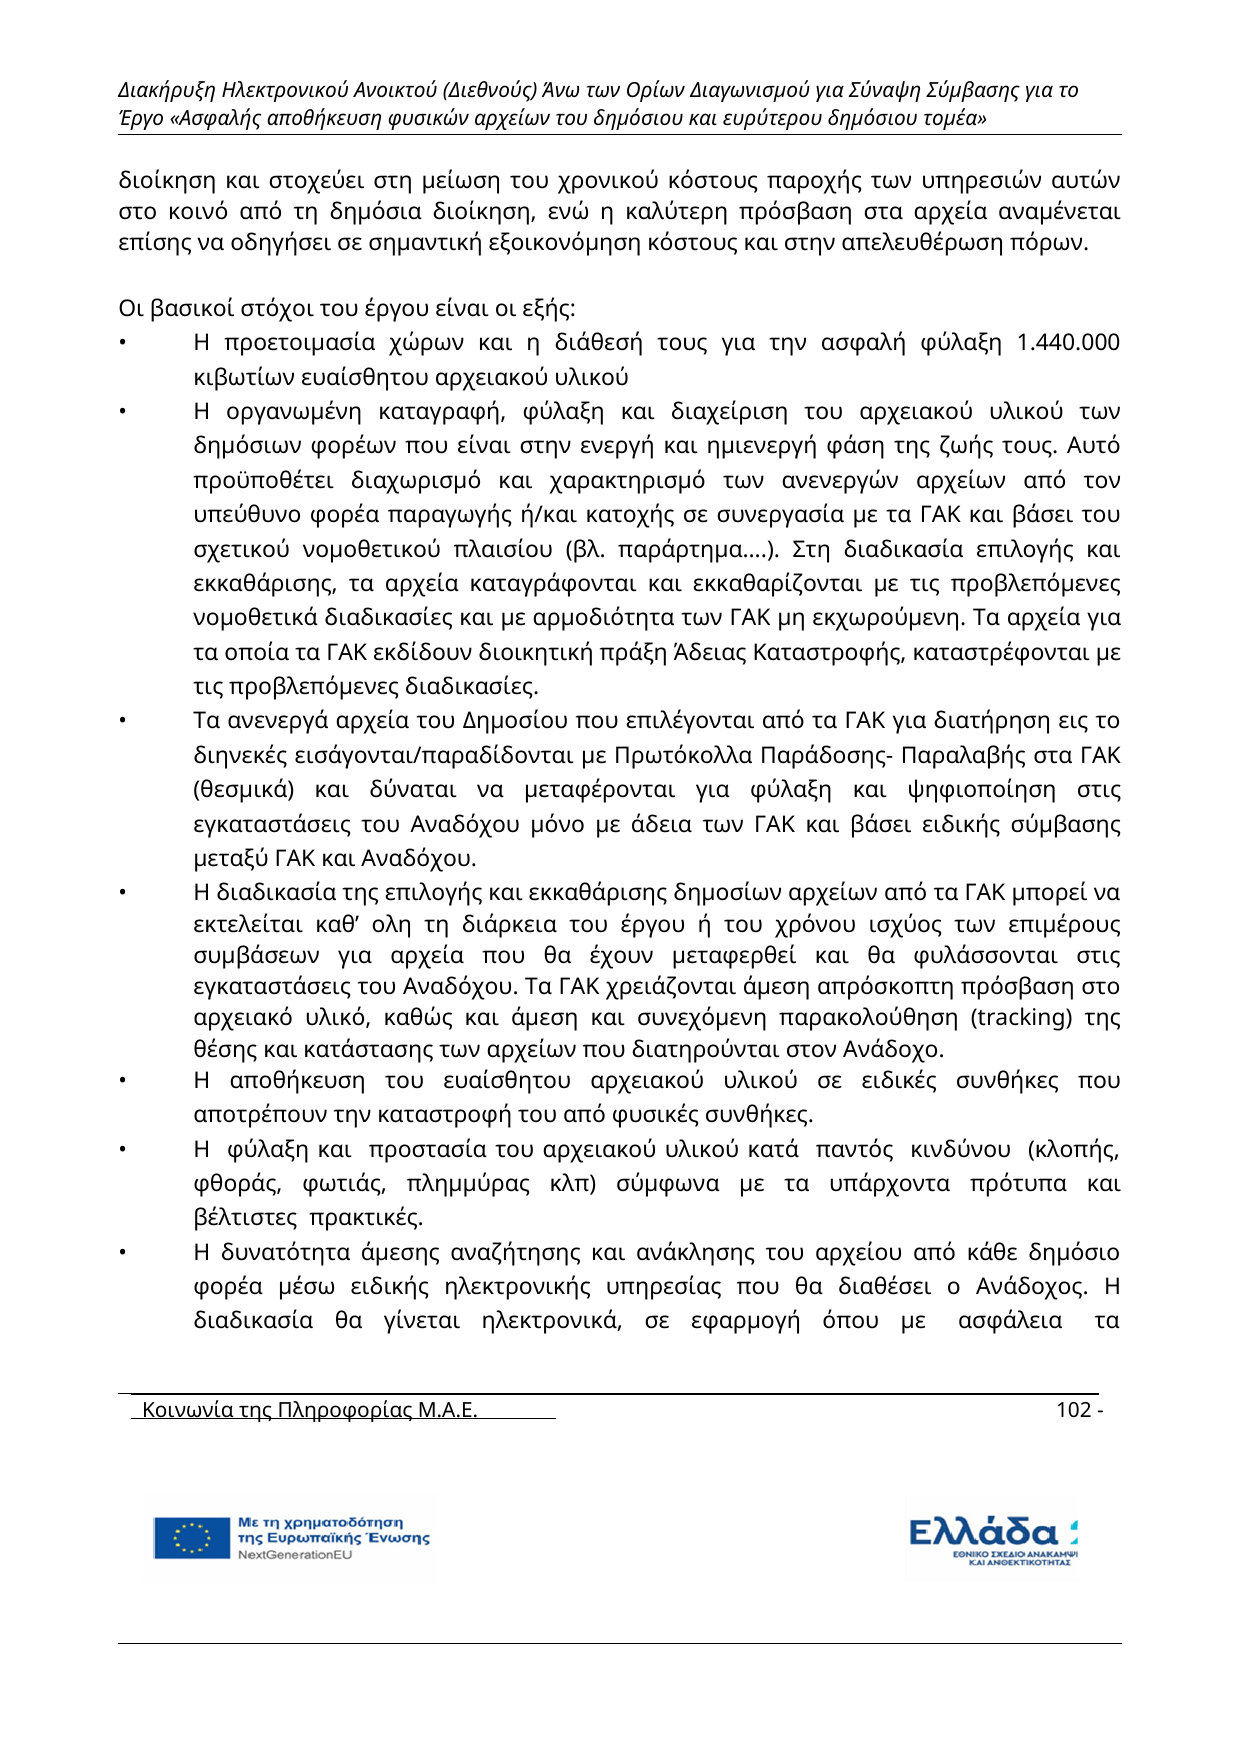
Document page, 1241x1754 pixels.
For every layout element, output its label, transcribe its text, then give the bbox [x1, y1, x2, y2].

text Οι βασικοί στόχοι του έργου είναι οι εξής: [118, 292, 1122, 323]
picture [130, 1487, 1078, 1628]
list Η φύλαξη και προστασία του αρχειακού υλικού κατά παντός κινδύνου (κλοπής, φθοράς, φωτιάς, πλημμύρας κλπ) σύμφωνα με τα υπάρχοντα πρότυπα και βέλτιστες πρακτικές. [118, 1132, 1122, 1232]
list Η οργανωμένη καταγραφή, φύλαξη και διαχείριση του αρχειακού υλικού των δημόσιων φορέων που είναι στην ενεργή και ημιενεργή φάση της ζωής τους. Αυτό προϋποθέτει διαχωρισμό και χαρακτηρισμό των ανενεργών αρχείων από τον υπεύθυνο φορέα παραγωγής ή/και κατοχής σε συνεργασία με τα ΓΑΚ και βάσει του σχετικού νομοθετικού πλαισίου (βλ. παράρτημα….). Στη διαδικασία επιλογής και εκκαθάρισης, τα αρχεία καταγράφονται και εκκαθαρίζονται με τις προβλεπόμενες νομοθετικά διαδικασίες και με αρμοδιότητα των ΓΑΚ μη εκχωρούμενη. Τα αρχεία για τα οποία τα ΓΑΚ εκδίδουν διοικητική πράξη Άδειας Καταστροφής, καταστρέφονται με τις προβλεπόμενες διαδικασίες. [118, 395, 1122, 701]
list Η διαδικασία της επιλογής και εκκαθάρισης δημοσίων αρχείων από τα ΓΑΚ μπορεί να εκτελείται καθ’ ολη τη διάρκεια του έργου ή του χρόνου ισχύος των επιμέρους συμβάσεων για αρχεία που θα έχουν μεταφερθεί και θα φυλάσσονται στις εγκαταστάσεις του Αναδόχου. Τα ΓΑΚ χρειάζονται άμεση απρόσκοπτη πρόσβαση στο αρχειακό υλικό, καθώς και άμεση και συνεχόμενη παρακολούθηση (tracking) της θέσης και κατάστασης των αρχείων που διατηρούνται στον Ανάδοχο. [118, 876, 1122, 1064]
list Τα ανενεργά αρχεία του Δημοσίου που επιλέγονται από τα ΓΑΚ για διατήρηση εις το διηνεκές εισάγονται/παραδίδονται με Πρωτόκολλα Παράδοσης- Παραλαβής στα ΓΑΚ (θεσμικά) και δύναται να μεταφέρονται για φύλαξη και ψηφιοποίηση στις εγκαταστάσεις του Αναδόχου μόνο με άδεια των ΓΑΚ και βάσει ειδικής σύμβασης μεταξύ ΓΑΚ και Αναδόχου. [118, 704, 1122, 873]
list Η προετοιμασία χώρων και η διάθεσή τους για την ασφαλή φύλαξη 1.440.000 κιβωτίων ευαίσθητου αρχειακού υλικού [118, 326, 1122, 392]
list Η αποθήκευση του ευαίσθητου αρχειακού υλικού σε ειδικές συνθήκες που αποτρέπουν την καταστροφή του από φυσικές συνθήκες. [118, 1064, 1122, 1129]
